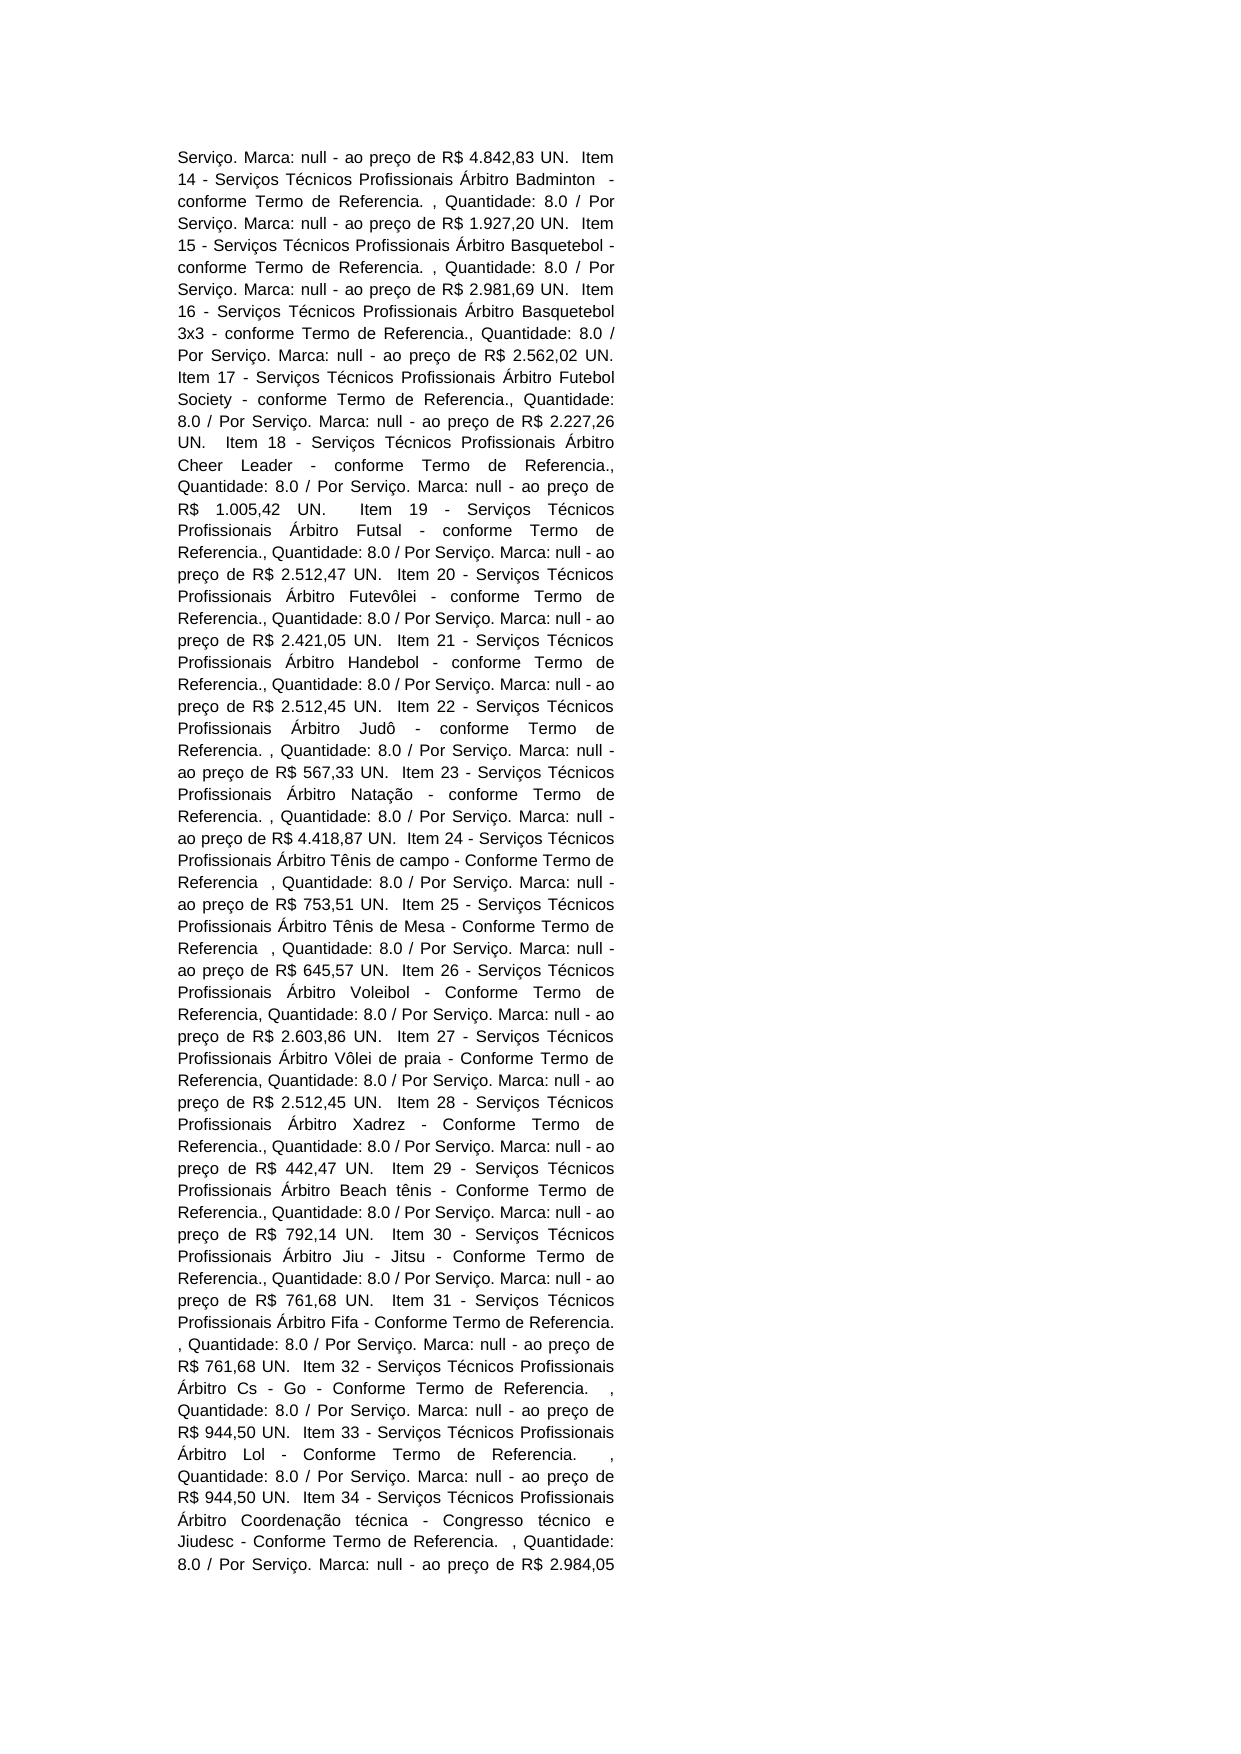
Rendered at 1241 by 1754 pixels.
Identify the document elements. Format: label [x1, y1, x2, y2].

text [177, 148, 615, 1573]
